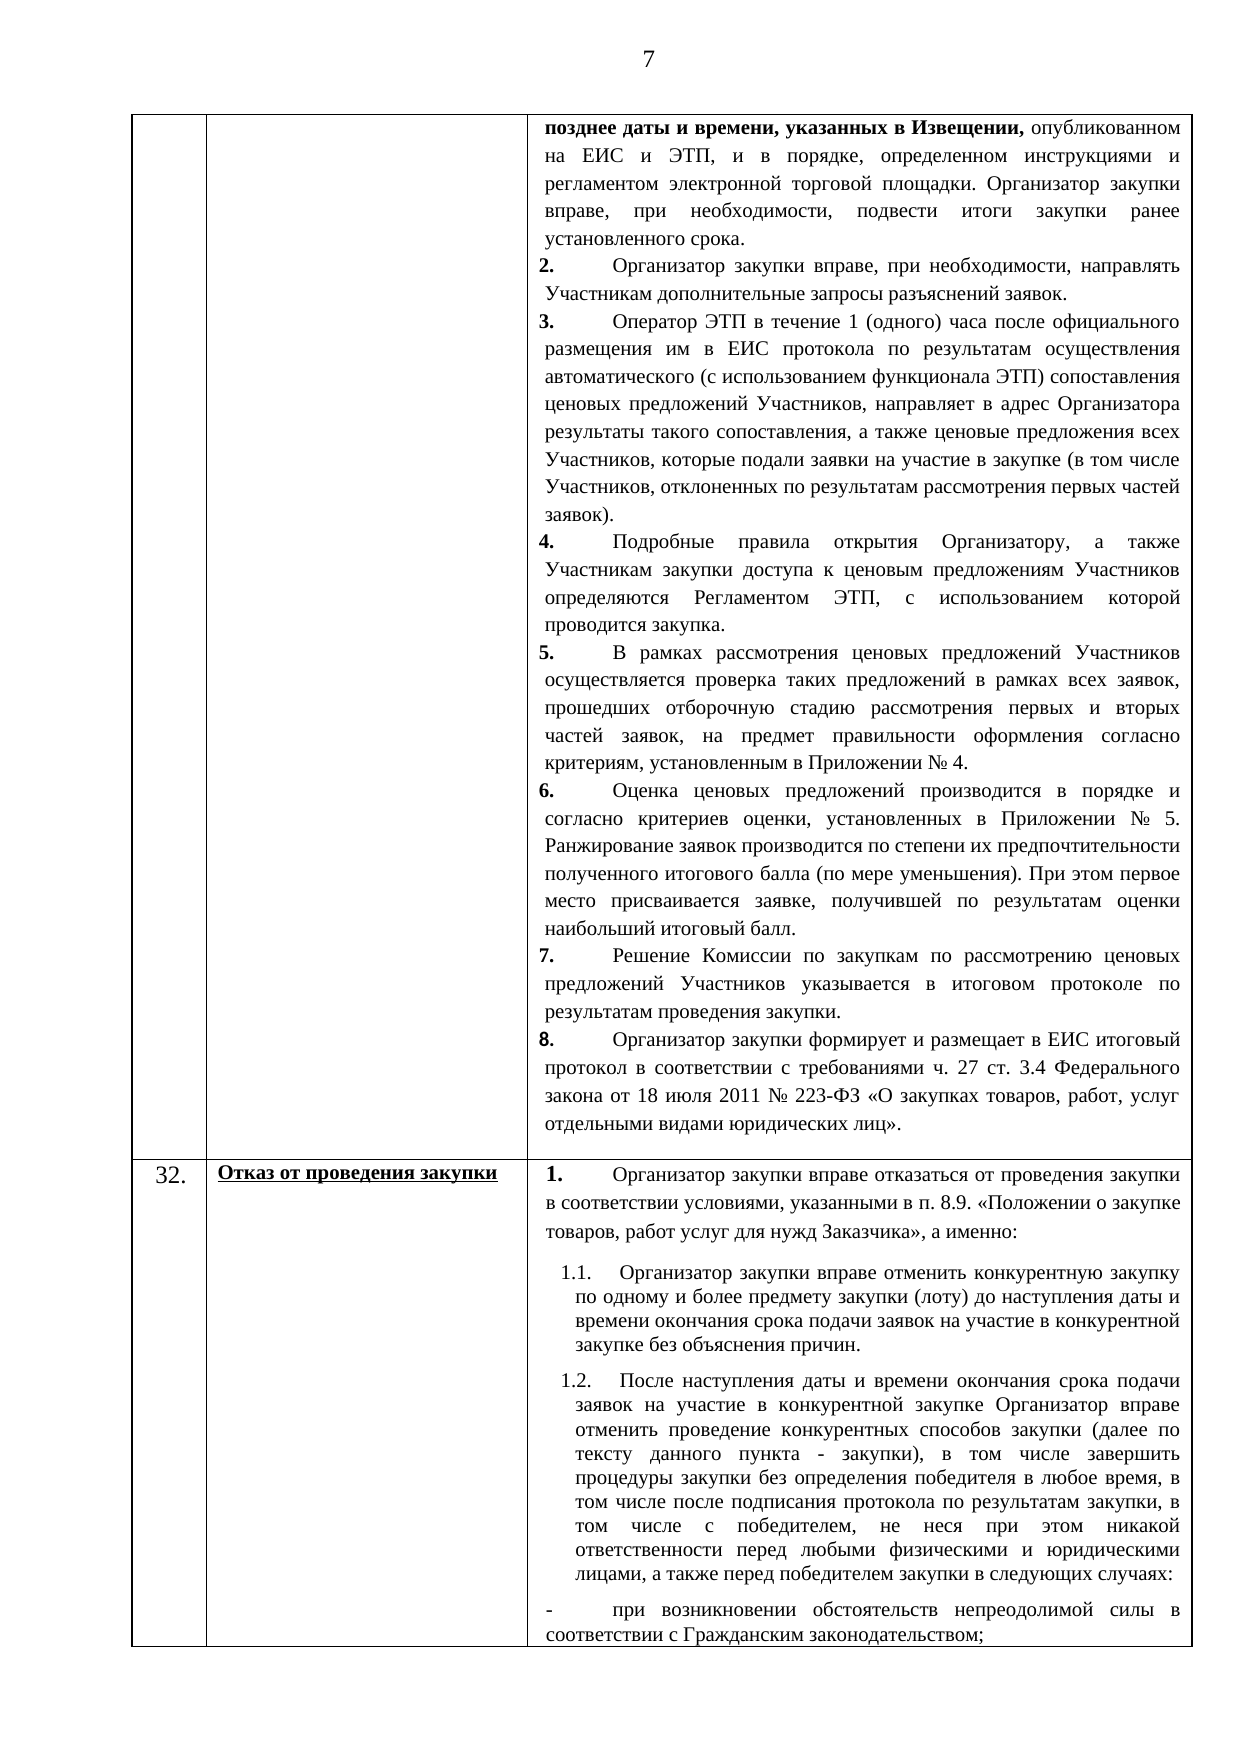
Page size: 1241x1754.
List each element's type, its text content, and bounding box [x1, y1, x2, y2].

table_cell [133, 115, 206, 1159]
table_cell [207, 1160, 527, 1646]
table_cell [528, 1160, 1191, 1646]
table_cell [133, 1160, 206, 1646]
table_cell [207, 115, 527, 1159]
